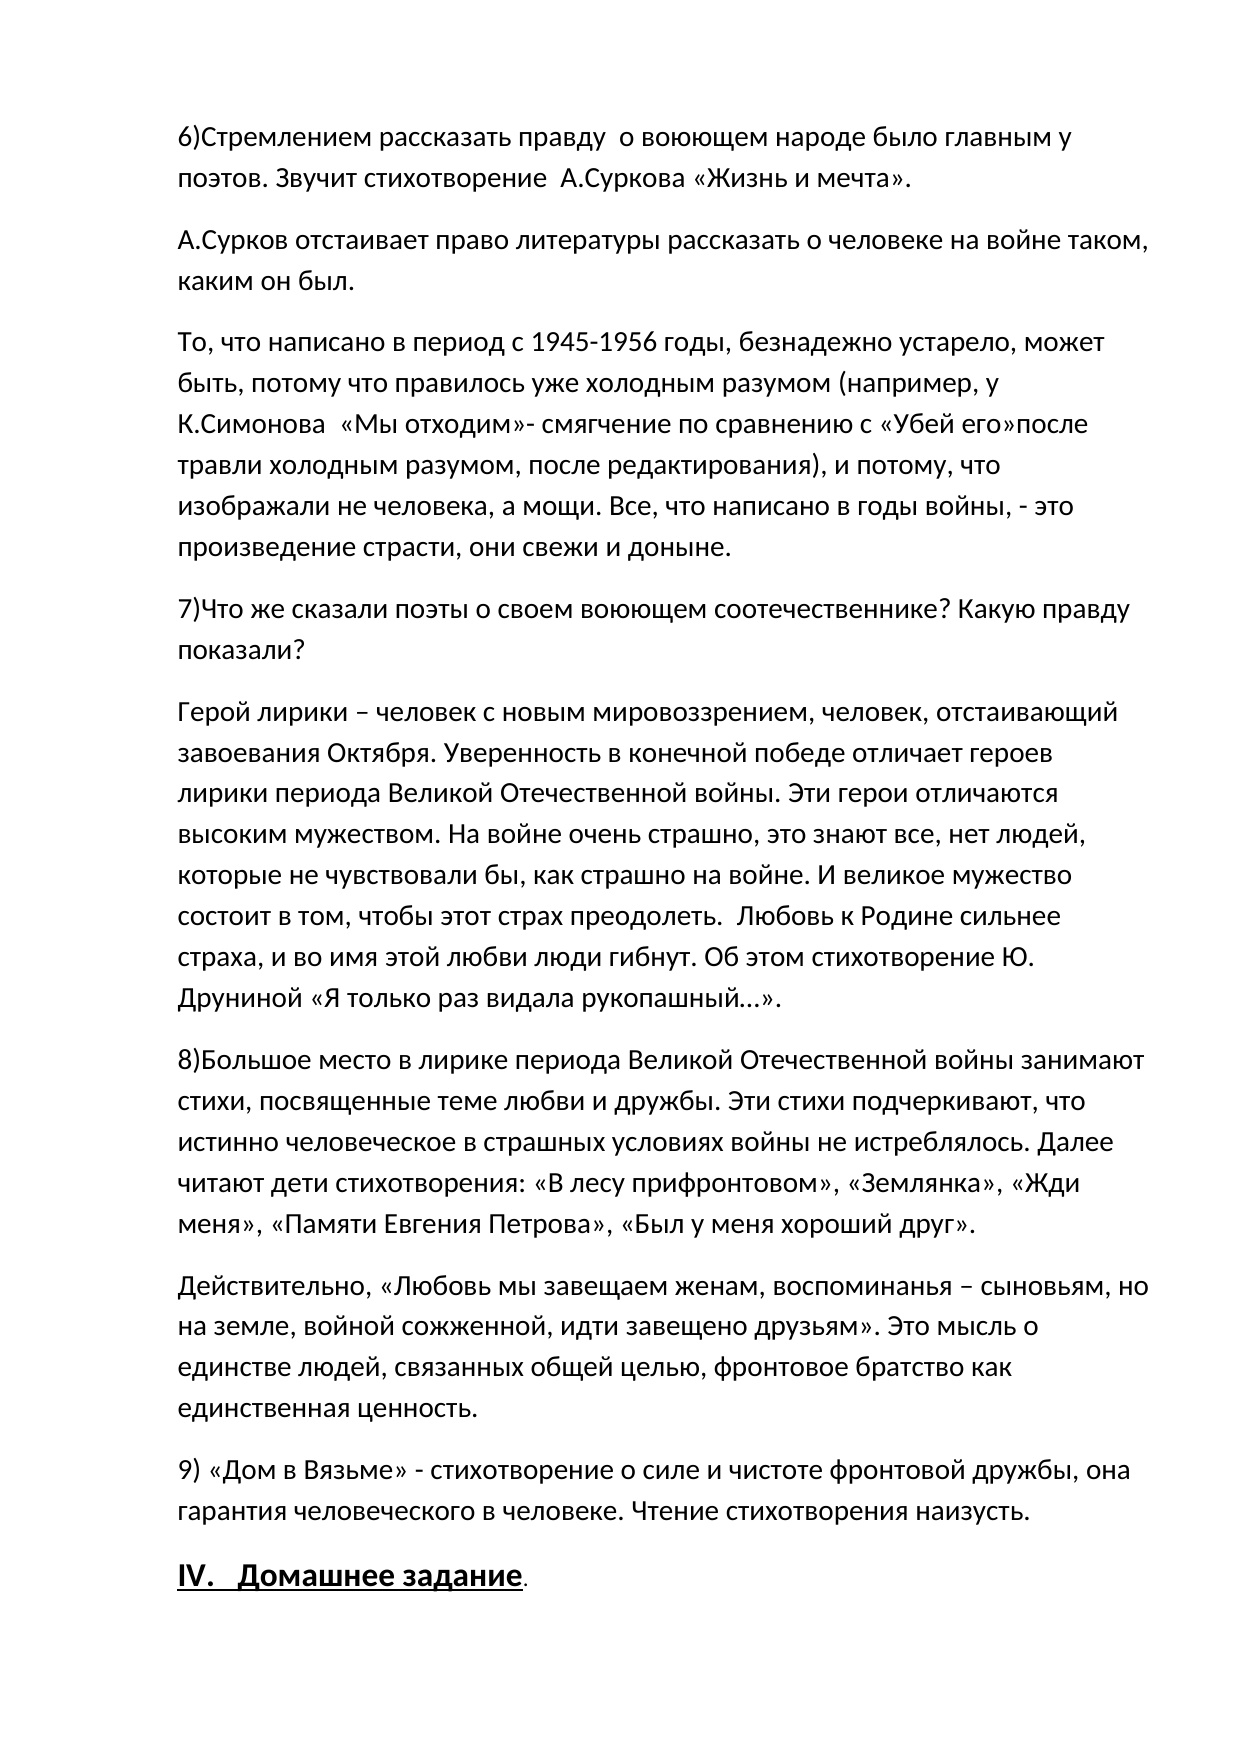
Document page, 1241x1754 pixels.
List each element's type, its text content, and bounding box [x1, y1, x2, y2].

text 8)Большое место в лирике периода Великой Отечественной войны занимают стихи, посвященные теме любви и дружбы. Эти стихи подчеркивают, что истинно человеческое в страшных условиях войны не истреблялось. Далее читают дети стихотворения: «В лесу прифронтовом», «Землянка», «Жди меня», «Памяти Евгения Петрова», «Был у меня хороший друг». [177, 1041, 1152, 1240]
text То, что написано в период с 1945-1956 годы, безнадежно устарело, может быть, потому что правилось уже холодным разумом (например, у К.Симонова «Мы отходим»- смягчение по сравнению с «Убей его»после травли холодным разумом, после редактирования), и потому, что изображали не человека, а мощи. Все, что написано в годы войны, - это произведение страсти, они свежи и доныне. [177, 323, 1152, 564]
text IV. Домашнее задание. [177, 1554, 1152, 1594]
text Действительно, «Любовь мы завещаем женам, воспоминанья – сыновьям, но на земле, войной сожженной, идти завещено друзьям». Это мысль о единстве людей, связанных общей целью, фронтовое братство как единственная ценность. [177, 1267, 1152, 1425]
text 6)Стремлением рассказать правду о воюющем народе было главным у поэтов. Звучит стихотворение А.Суркова «Жизнь и мечта». [177, 118, 1152, 195]
text 7)Что же сказали поэты о своем воюющем соотечественнике? Какую правду показали? [177, 590, 1152, 667]
text Герой лирики – человек с новым мировоззрением, человек, отстаивающий завоевания Октября. Уверенность в конечной победе отличает героев лирики периода Великой Отечественной войны. Эти герои отличаются высоким мужеством. На войне очень страшно, это знают все, нет людей, которые не чувствовали бы, как страшно на войне. И великое мужество состоит в том, чтобы этот страх преодолеть. Любовь к Родине сильнее страха, и во имя этой любви люди гибнут. Об этом стихотворение Ю. Друниной «Я только раз видала рукопашный…». [177, 693, 1152, 1015]
text 9) «Дом в Вязьме» - стихотворение о силе и чистоте фронтовой дружбы, она гарантия человеческого в человеке. Чтение стихотворения наизусть. [177, 1451, 1152, 1528]
text А.Сурков отстаивает право литературы рассказать о человеке на войне таком, каким он был. [177, 221, 1152, 297]
